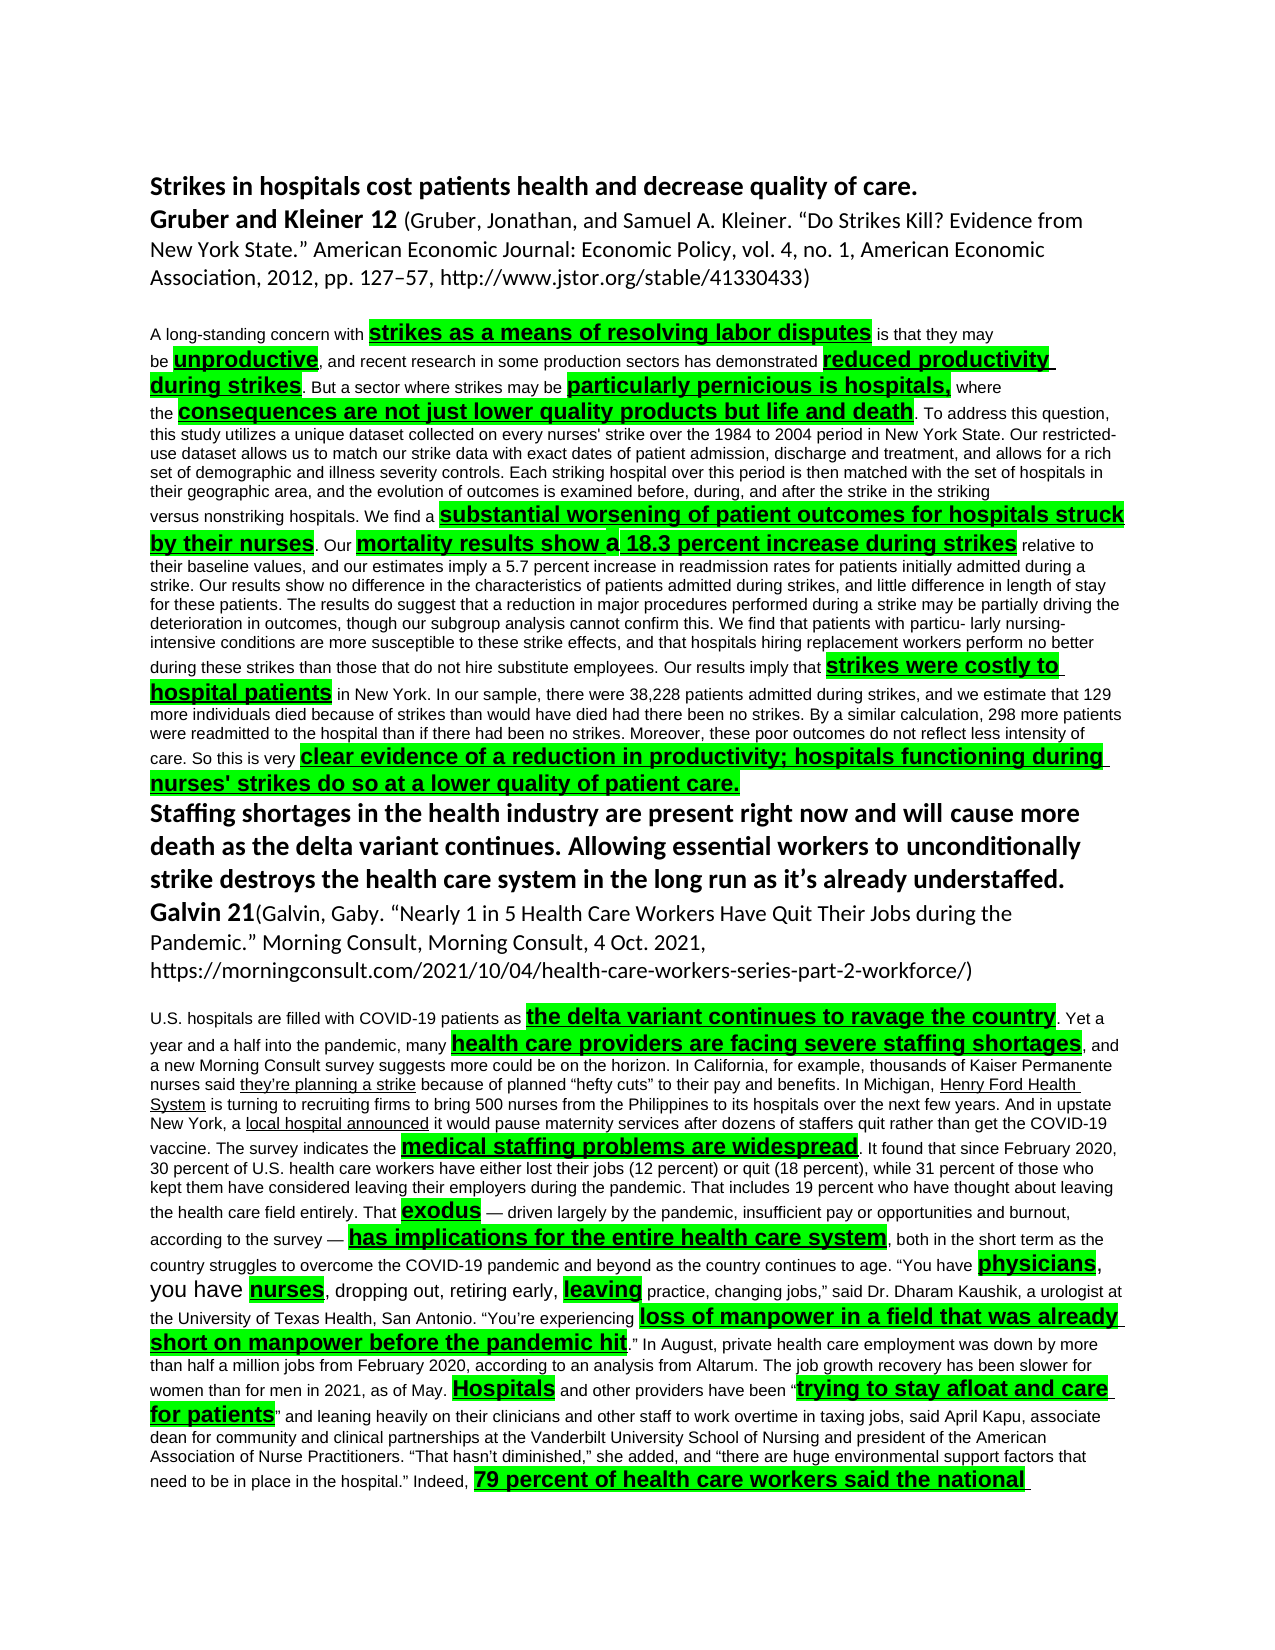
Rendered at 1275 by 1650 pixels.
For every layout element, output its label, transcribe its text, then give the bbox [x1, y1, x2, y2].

text Strikes in hospitals cost patients health and decrease quality of care. [150, 169, 1125, 202]
text A long-standing concern with strikes as a means of resolving labor disputes is that they may be unproductive, and recent research in some production sectors has demonstrated reduced productivity during strikes. But a sector where strikes may be particularly pernicious is hospitals, where the consequences are not just lower quality products but life and death. To address this question, this study utilizes a unique dataset collected on every nurses' strike over the 1984 to 2004 period in New York State. Our restricted-use dataset allows us to match our strike data with exact dates of patient admission, discharge and treatment, and allows for a rich set of demographic and illness severity controls. Each striking hospital over this period is then matched with the set of hospitals in their geographic area, and the evolution of outcomes is examined before, during, and after the strike in the striking versus nonstriking hospitals. We find a substantial worsening of patient outcomes for hospitals struck by their nurses. Our mortality results show a 18.3 percent increase during strikes relative to their baseline values, and our estimates imply a 5.7 percent increase in readmission rates for patients initially admitted during a strike. Our results show no difference in the characteristics of patients admitted during strikes, and little difference in length of stay for these patients. The results do suggest that a reduction in major procedures performed during a strike may be partially driving the deterioration in outcomes, though our subgroup analysis cannot confirm this. We find that patients with particu- larly nursing-intensive conditions are more susceptible to these strike effects, and that hospitals hiring replacement workers perform no better during these strikes than those that do not hire substitute employees. Our results imply that strikes were costly to hospital patients in New York. In our sample, there were 38,228 patients admitted during strikes, and we estimate that 129 more individuals died because of strikes than would have died had there been no strikes. By a similar calculation, 298 more patients were readmitted to the hospital than if there had been no strikes. Moreover, these poor outcomes do not reflect less intensity of care. So this is very clear evidence of a reduction in productivity; hospitals functioning during nurses' strikes do so at a lower quality of patient care. [150, 319, 1125, 796]
text Gruber and Kleiner 12 (Gruber, Jonathan, and Samuel A. Kleiner. “Do Strikes Kill? Evidence from New York State.” American Economic Journal: Economic Policy, vol. 4, no. 1, American Economic Association, 2012, pp. 127–57, http://www.jstor.org/stable/41330433) [150, 202, 1125, 291]
text Galvin 21(Galvin, Gaby. “Nearly 1 in 5 Health Care Workers Have Quit Their Jobs during the Pandemic.” Morning Consult, Morning Consult, 4 Oct. 2021, https://morningconsult.com/2021/10/04/health-care-workers-series-part-2-workforce/) [150, 895, 1125, 984]
text Staffing shortages in the health industry are present right now and will cause more death as the delta variant continues. Allowing essential workers to unconditionally strike destroys the health care system in the long run as it’s already understaffed. [150, 796, 1125, 895]
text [150, 1300, 1125, 1492]
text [150, 1003, 1125, 1326]
